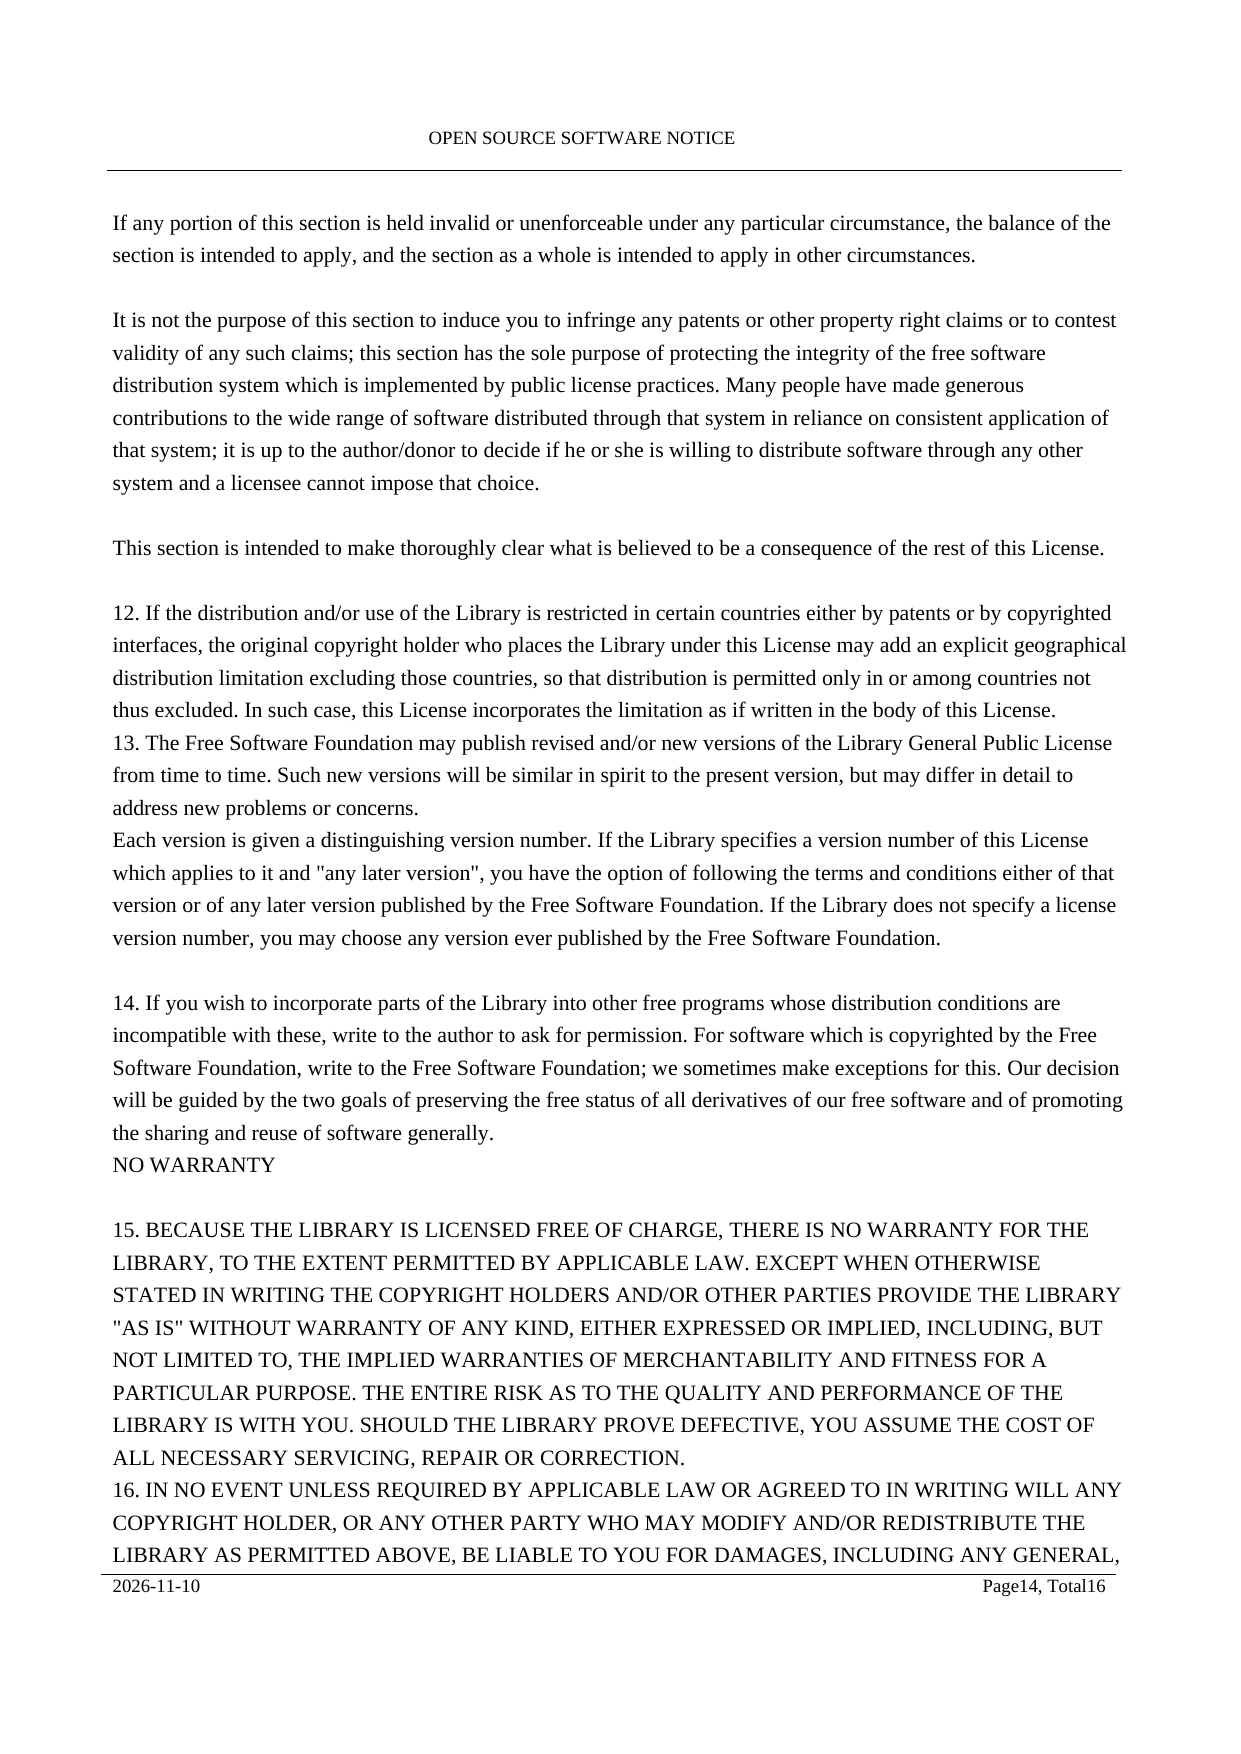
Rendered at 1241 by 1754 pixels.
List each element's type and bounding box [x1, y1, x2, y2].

text [112, 206, 1128, 1571]
